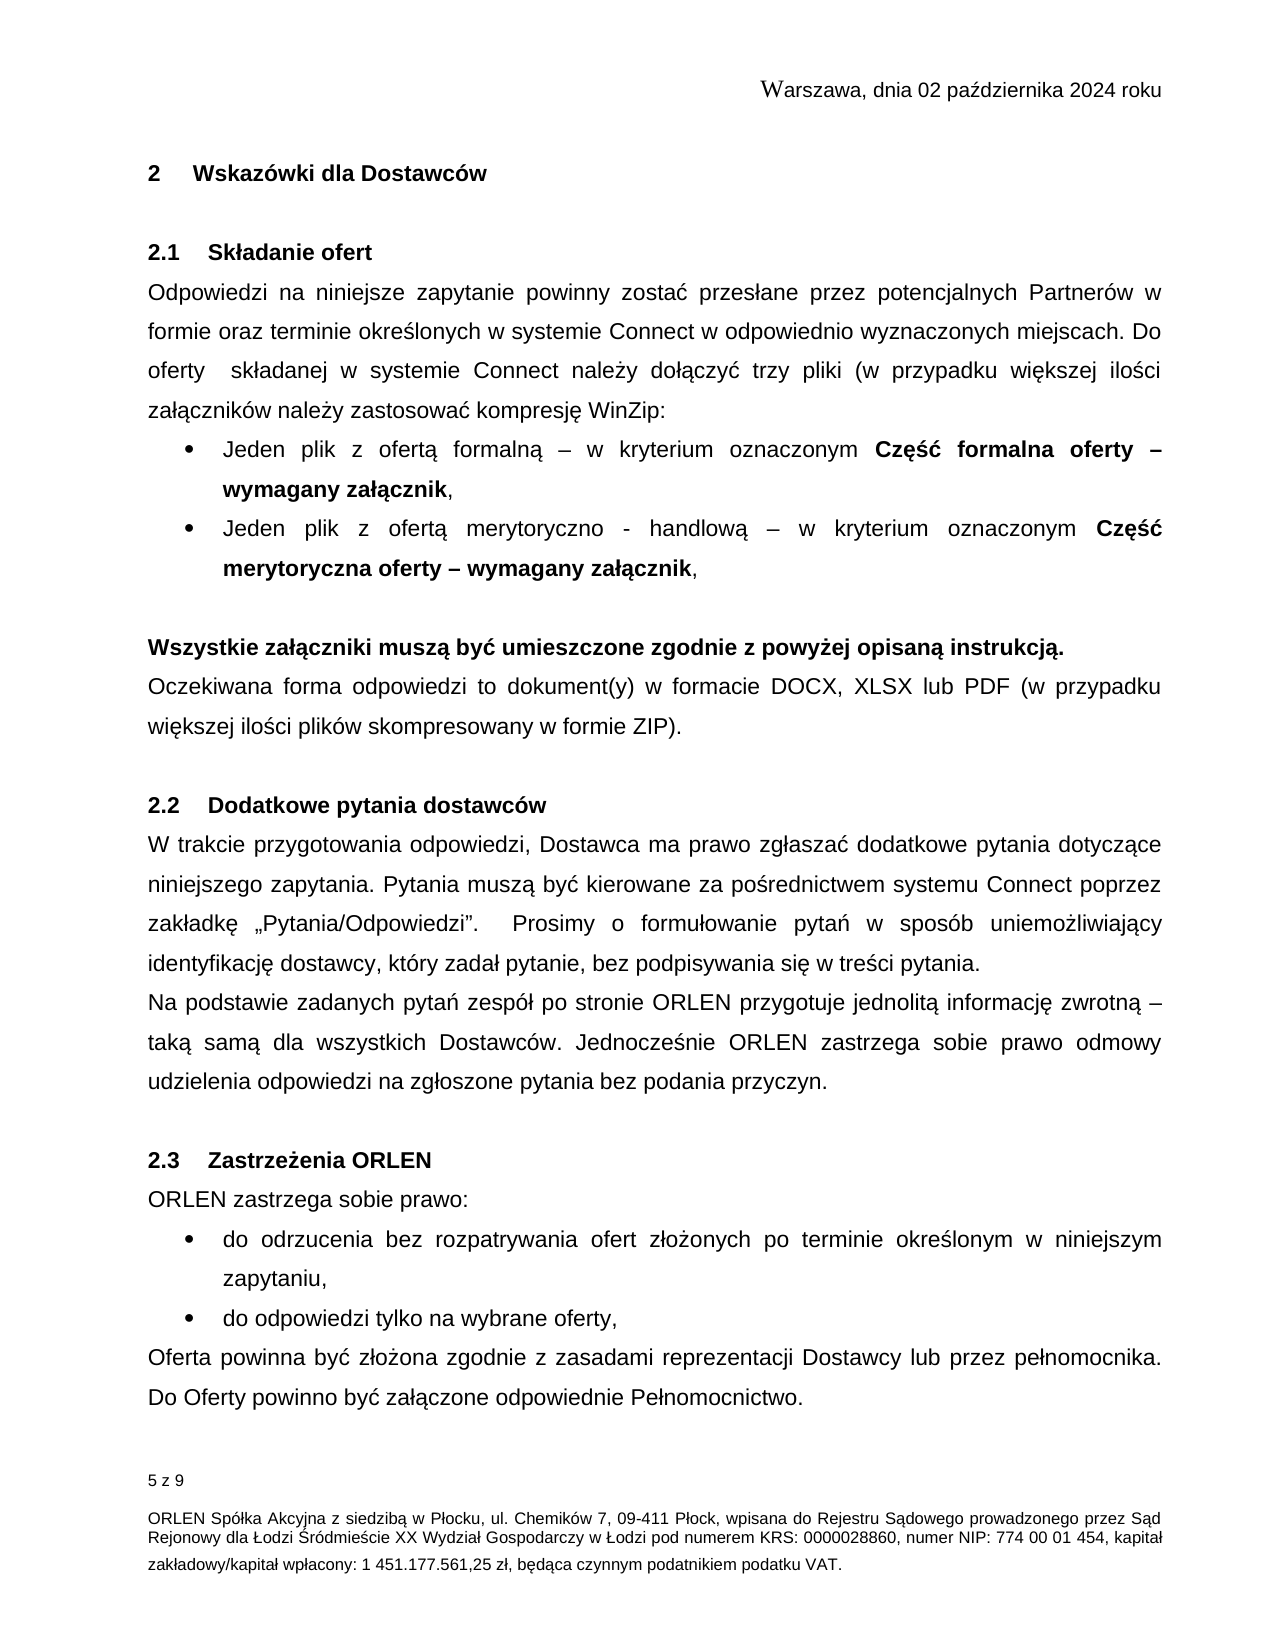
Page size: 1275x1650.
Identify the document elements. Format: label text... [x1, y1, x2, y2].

subtitle Wskazówki dla Dostawców [148, 160, 1162, 186]
subtitle Dodatkowe pytania dostawców [148, 792, 1162, 818]
list Oferta powinna być złożona zgodnie z zasadami reprezentacji Dostawcy lub przez pełnomocnika. Do Oferty powinno być załączone odpowiednie Pełnomocnictwo. [148, 1344, 1162, 1410]
text ORLEN zastrzega sobie prawo: [148, 1186, 1162, 1213]
text Wszystkie załączniki muszą być umieszczone zgodnie z powyżej opisaną instrukcją. [148, 634, 1162, 660]
text W trakcie przygotowania odpowiedzi, Dostawca ma prawo zgłaszać dodatkowe pytania dotyczące niniejszego zapytania. Pytania muszą być kierowane za pośrednictwem systemu Connect poprzez zakładkę „Pytania/Odpowiedzi”. Prosimy o formułowanie pytań w sposób uniemożliwiający identyfikację dostawcy, który zadał pytanie, bez podpisywania się w treści pytania. [148, 831, 1162, 976]
subtitle Zastrzeżenia ORLEN [148, 1147, 1162, 1173]
list do odrzucenia bez rozpatrywania ofert złożonych po terminie określonym w niniejszym zapytaniu, [185, 1226, 1162, 1292]
text Na podstawie zadanych pytań zespół po stronie ORLEN przygotuje jednolitą informację zwrotną – taką samą dla wszystkich Dostawców. Jednocześnie ORLEN zastrzega sobie prawo odmowy udzielenia odpowiedzi na zgłoszone pytania bez podania przyczyn. [148, 989, 1162, 1094]
list Jeden plik z ofertą merytoryczno - handlową – w kryterium oznaczonym Część merytoryczna oferty – wymagany załącznik, [185, 515, 1162, 581]
subtitle Składanie ofert [148, 239, 1162, 265]
text Oczekiwana forma odpowiedzi to dokument(y) w formacie DOCX, XLSX lub PDF (w przypadku większej ilości plików skompresowany w formie ZIP). [148, 673, 1162, 739]
list do odpowiedzi tylko na wybrane oferty, [185, 1305, 1162, 1331]
text Odpowiedzi na niniejsze zapytanie powinny zostać przesłane przez potencjalnych Partnerów w formie oraz terminie określonych w systemie Connect w odpowiednio wyznaczonych miejscach. Do oferty składanej w systemie Connect należy dołączyć trzy pliki (w przypadku większej ilości załączników należy zastosować kompresję WinZip: [148, 278, 1162, 423]
list Jeden plik z ofertą formalną – w kryterium oznaczonym Część formalna oferty – wymagany załącznik, [185, 436, 1162, 502]
